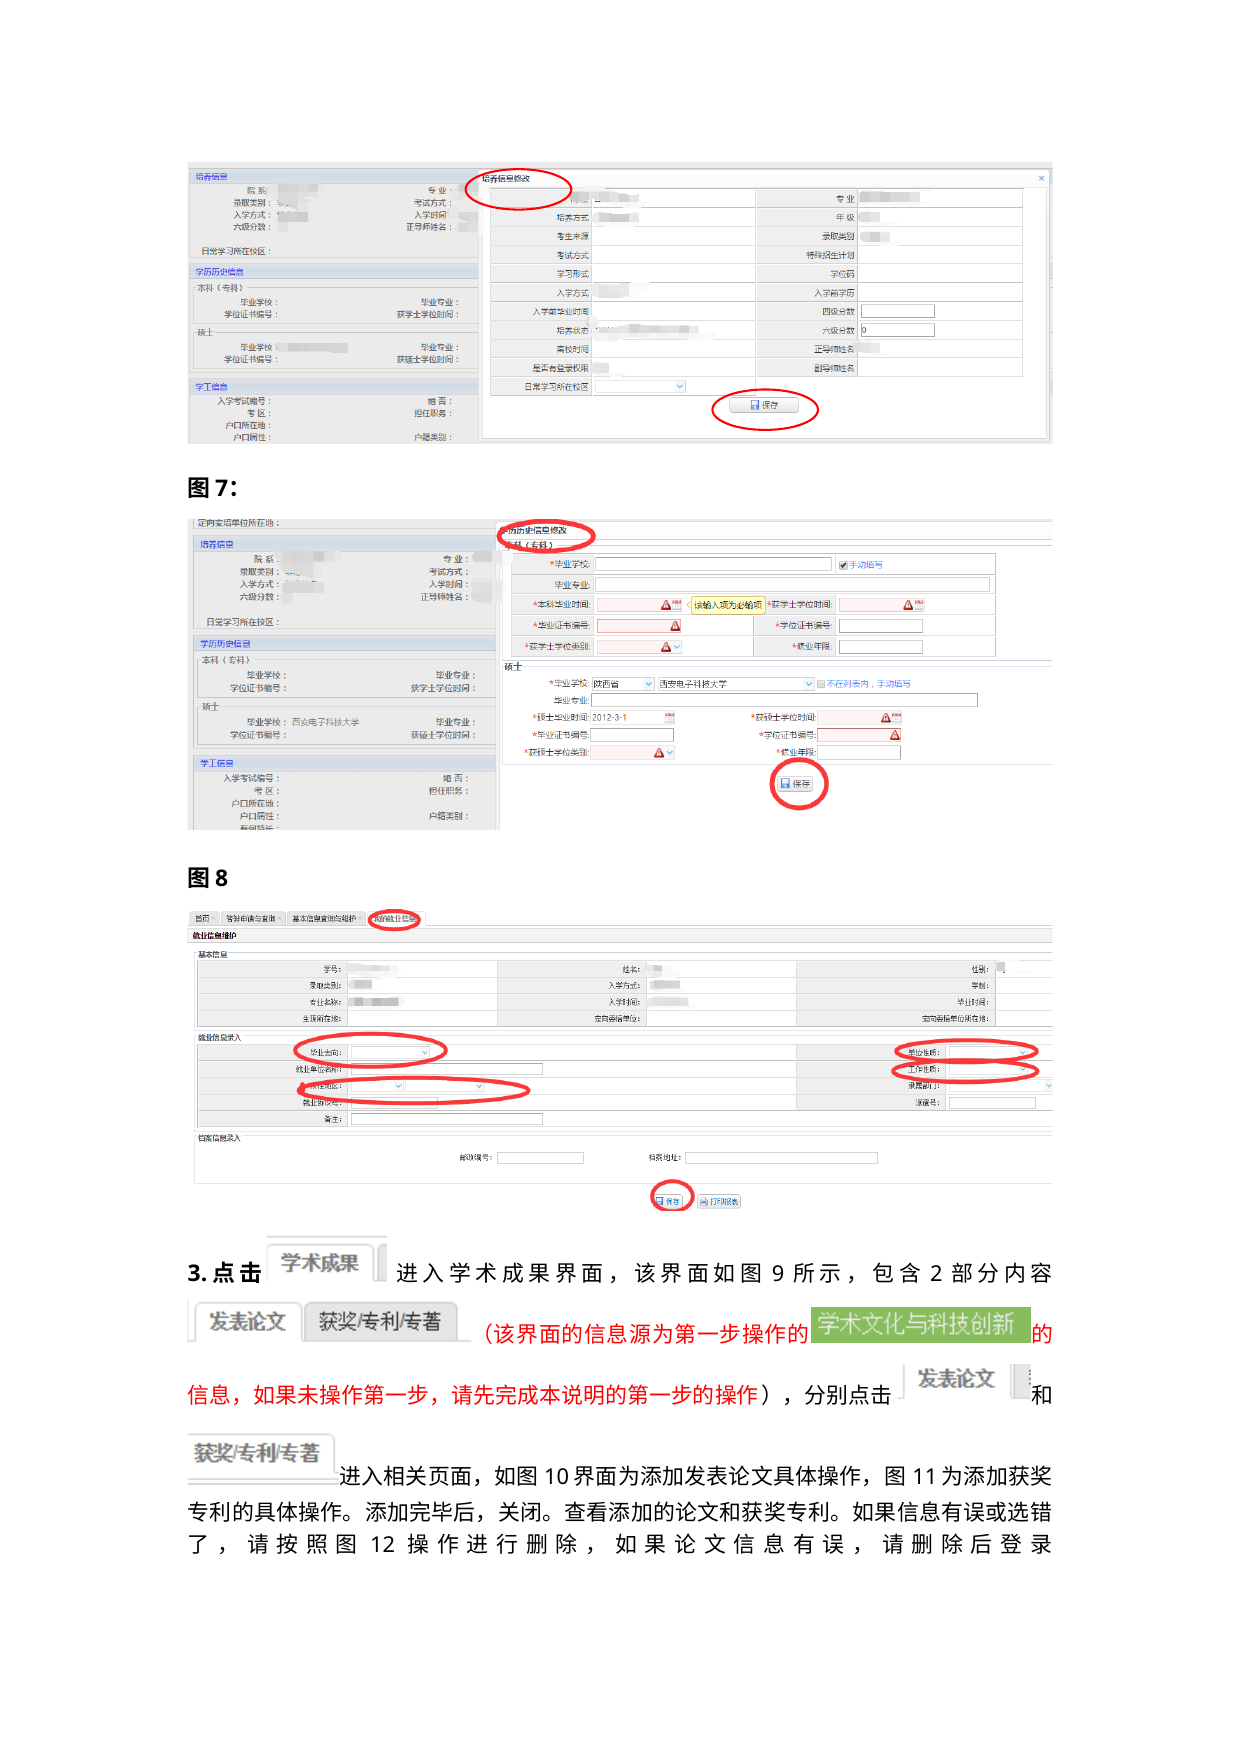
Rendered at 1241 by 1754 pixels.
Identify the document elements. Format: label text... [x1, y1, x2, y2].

picture [187, 1429, 339, 1485]
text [187, 1234, 1053, 1559]
picture [266, 1234, 387, 1282]
text 图8 [187, 844, 1053, 909]
picture [187, 1299, 472, 1343]
text 图7： [187, 454, 1053, 519]
picture [897, 1364, 1031, 1404]
picture [187, 519, 1053, 830]
picture [187, 909, 1053, 1211]
picture [811, 1307, 1031, 1343]
picture [187, 162, 1053, 444]
